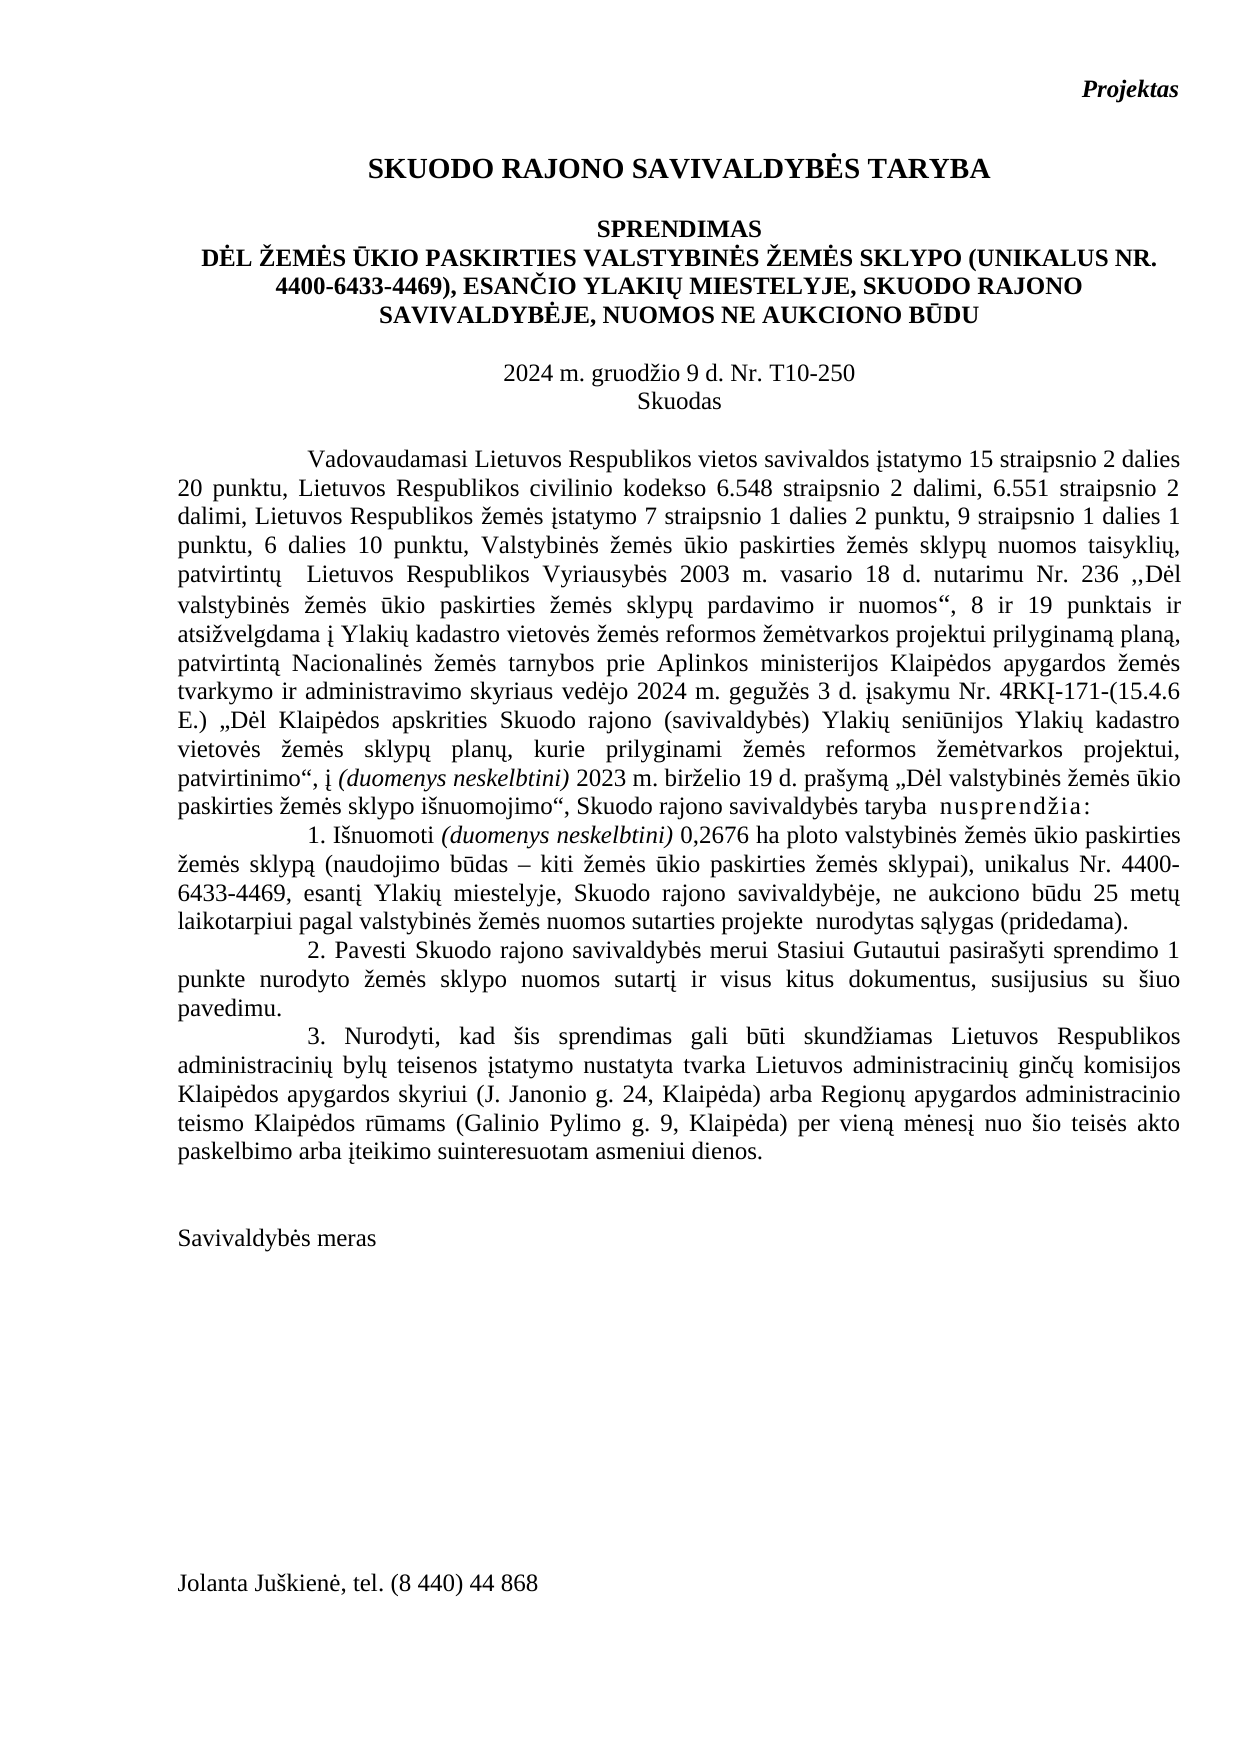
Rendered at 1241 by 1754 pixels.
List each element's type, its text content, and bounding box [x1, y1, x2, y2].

text Jolanta Juškienė, tel. (8 440) 44 868 [177, 1568, 1181, 1596]
text SKUODO RAJONO SAVIVALDYBĖS TARYBA SPRENDIMAS [177, 152, 1181, 243]
text 3. Nurodyti, kad šis sprendimas gali būti skundžiamas Lietuvos Respublikos administracinių bylų teisenos įstatymo nustatyta tvarka Lietuvos administracinių ginčų komisijos Klaipėdos apygardos skyriui (J. Janonio g. 24, Klaipėda) arba Regionų apygardos administracinio teismo Klaipėdos rūmams (Galinio Pylimo g. 9, Klaipėda) per vieną mėnesį nuo šio teisės akto paskelbimo arba įteikimo suinteresuotam asmeniui dienos. [177, 1021, 1181, 1165]
text Savivaldybės meras [177, 1223, 1181, 1251]
text 1. Išnuomoti (duomenys neskelbtini) 0,2676 ha ploto valstybinės žemės ūkio paskirties žemės sklypą (naudojimo būdas – kiti žemės ūkio paskirties žemės sklypai), unikalus Nr. 4400-6433-4469, esantį Ylakių miestelyje, Skuodo rajono savivaldybėje, ne aukciono būdu 25 metų laikotarpiui pagal valstybinės žemės nuomos sutarties projekte nurodytas sąlygas (pridedama). [177, 820, 1181, 935]
text DĖL ŽEMĖS ŪKIO PASKIRTIES VALSTYBINĖS ŽEMĖS SKLYPO (UNIKALUS NR. 4400-6433-4469), ESANČIO YLAKIŲ MIESTELYJE, SKUODO RAJONO SAVIVALDYBĖJE, NUOMOS NE AUKCIONO BŪDU [177, 243, 1181, 329]
text Skuodas [177, 386, 1181, 415]
text 2. Pavesti Skuodo rajono savivaldybės merui Stasiui Gutautui pasirašyti sprendimo 1 punkte nurodyto žemės sklypo nuomos sutartį ir visus kitus dokumentus, susijusius su šiuo pavedimu. [177, 935, 1181, 1021]
text 2024 m. gruodžio 9 d. Nr. T10-250 [177, 358, 1181, 386]
text Vadovaudamasi Lietuvos Respublikos vietos savivaldos įstatymo 15 straipsnio 2 dalies 20 punktu, Lietuvos Respublikos civilinio kodekso 6.548 straipsnio 2 dalimi, 6.551 straipsnio 2 dalimi, Lietuvos Respublikos žemės įstatymo 7 straipsnio 1 dalies 2 punktu, 9 straipsnio 1 dalies 1 punktu, 6 dalies 10 punktu, Valstybinės žemės ūkio paskirties žemės sklypų nuomos taisyklių, patvirtintų Lietuvos Respublikos Vyriausybės 2003 m. vasario 18 d. nutarimu Nr. 236 ,,Dėl valstybinės žemės ūkio paskirties žemės sklypų pardavimo ir nuomos“, 8 ir 19 punktais ir atsižvelgdama į Ylakių kadastro vietovės žemės reformos žemėtvarkos projektui prilyginamą planą, patvirtintą Nacionalinės žemės tarnybos prie Aplinkos ministerijos Klaipėdos apygardos žemės tvarkymo ir administravimo skyriaus vedėjo 2024 m. gegužės 3 d. įsakymu Nr. 4RKĮ-171-(15.4.6 E.) „Dėl Klaipėdos apskrities Skuodo rajono (savivaldybės) Ylakių seniūnijos Ylakių kadastro vietovės žemės sklypų planų, kurie prilyginami žemės reformos žemėtvarkos projektui, patvirtinimo“, į (duomenys neskelbtini) 2023 m. birželio 19 d. prašymą „Dėl valstybinės žemės ūkio paskirties žemės sklypo išnuomojimo“, Skuodo rajono savivaldybės taryba nusprendžia: [177, 444, 1181, 820]
